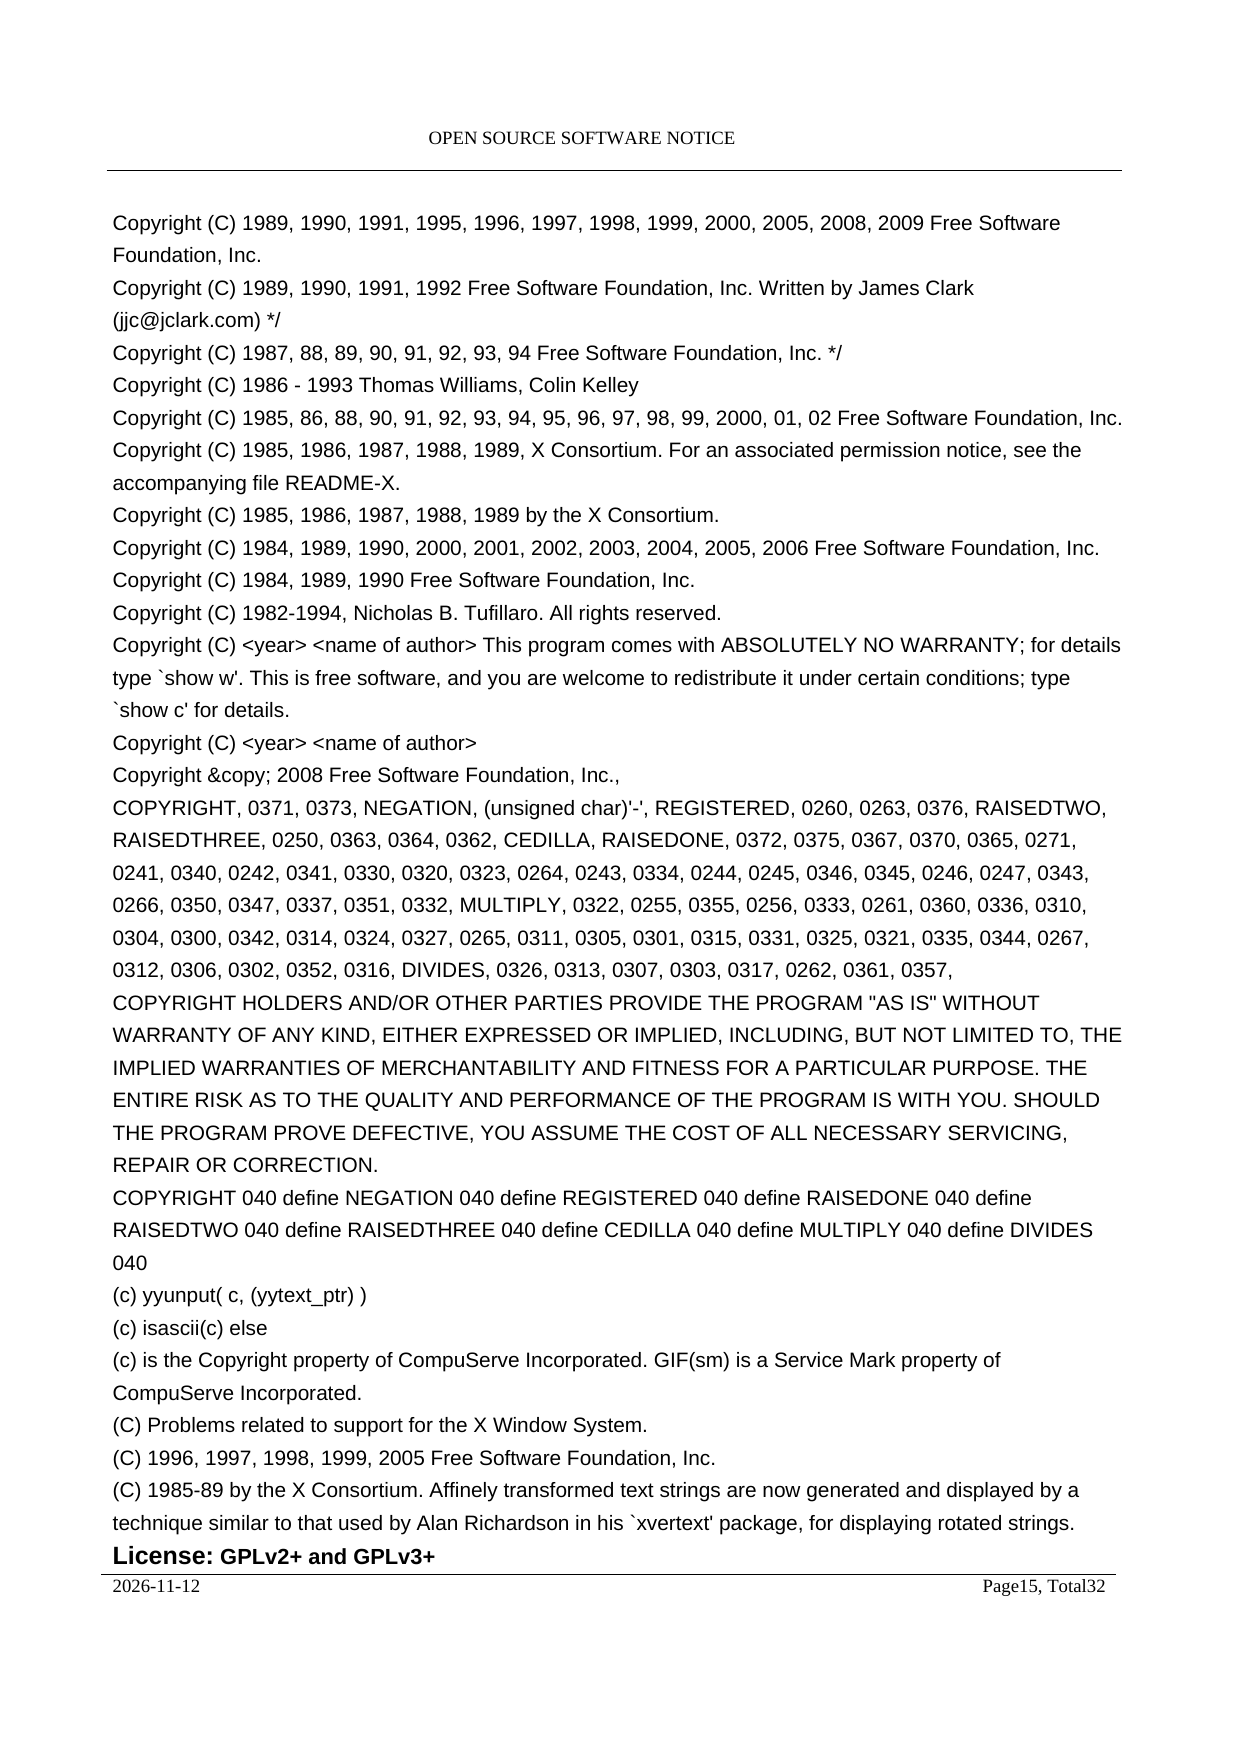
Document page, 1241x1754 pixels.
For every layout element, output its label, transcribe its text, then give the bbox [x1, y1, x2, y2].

text Copyright &copy; 2008 Free Software Foundation, Inc., [112, 759, 1128, 791]
text Copyright (C) 1989, 1990, 1991, 1995, 1996, 1997, 1998, 1999, 2000, 2005, 2008, 2009 Free Software Foundation, Inc. [112, 206, 1128, 271]
text Copyright (C) 1986 - 1993 Thomas Williams, Colin Kelley [112, 369, 1128, 401]
text COPYRIGHT 040 define NEGATION 040 define REGISTERED 040 define RAISEDONE 040 define RAISEDTWO 040 define RAISEDTHREE 040 define CEDILLA 040 define MULTIPLY 040 define DIVIDES 040 [112, 1181, 1128, 1279]
text Copyright (C) 1984, 1989, 1990 Free Software Foundation, Inc. [112, 564, 1128, 596]
text (c) is the Copyright property of CompuServe Incorporated. GIF(sm) is a Service Mark property of CompuServe Incorporated. [112, 1344, 1128, 1409]
text (C) Problems related to support for the X Window System. [112, 1409, 1128, 1441]
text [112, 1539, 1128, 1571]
text Copyright (C) 1987, 88, 89, 90, 91, 92, 93, 94 Free Software Foundation, Inc. */ [112, 336, 1128, 369]
text Copyright (C) <year> <name of author> [112, 726, 1128, 759]
text (c) isascii(c) else [112, 1311, 1128, 1344]
text (C) 1985-89 by the X Consortium. Affinely transformed text strings are now generated and displayed by a technique similar to that used by Alan Richardson in his `xvertext' package, for displaying rotated strings. [112, 1474, 1128, 1539]
text COPYRIGHT, 0371, 0373, NEGATION, (unsigned char)'-', REGISTERED, 0260, 0263, 0376, RAISEDTWO, RAISEDTHREE, 0250, 0363, 0364, 0362, CEDILLA, RAISEDONE, 0372, 0375, 0367, 0370, 0365, 0271, 0241, 0340, 0242, 0341, 0330, 0320, 0323, 0264, 0243, 0334, 0244, 0245, 0346, 0345, 0246, 0247, 0343, 0266, 0350, 0347, 0337, 0351, 0332, MULTIPLY, 0322, 0255, 0355, 0256, 0333, 0261, 0360, 0336, 0310, 0304, 0300, 0342, 0314, 0324, 0327, 0265, 0311, 0305, 0301, 0315, 0331, 0325, 0321, 0335, 0344, 0267, 0312, 0306, 0302, 0352, 0316, DIVIDES, 0326, 0313, 0307, 0303, 0317, 0262, 0361, 0357, [112, 791, 1128, 986]
text Copyright (C) 1985, 1986, 1987, 1988, 1989 by the X Consortium. [112, 499, 1128, 531]
text Copyright (C) 1982-1994, Nicholas B. Tufillaro. All rights reserved. [112, 596, 1128, 629]
text Copyright (C) 1989, 1990, 1991, 1992 Free Software Foundation, Inc. Written by James Clark (jjc@jclark.com) */ [112, 271, 1128, 336]
text COPYRIGHT HOLDERS AND/OR OTHER PARTIES PROVIDE THE PROGRAM "AS IS" WITHOUT WARRANTY OF ANY KIND, EITHER EXPRESSED OR IMPLIED, INCLUDING, BUT NOT LIMITED TO, THE IMPLIED WARRANTIES OF MERCHANTABILITY AND FITNESS FOR A PARTICULAR PURPOSE. THE ENTIRE RISK AS TO THE QUALITY AND PERFORMANCE OF THE PROGRAM IS WITH YOU. SHOULD THE PROGRAM PROVE DEFECTIVE, YOU ASSUME THE COST OF ALL NECESSARY SERVICING, REPAIR OR CORRECTION. [112, 986, 1128, 1181]
text (c) yyunput( c, (yytext_ptr) ) [112, 1279, 1128, 1311]
text Copyright (C) 1985, 86, 88, 90, 91, 92, 93, 94, 95, 96, 97, 98, 99, 2000, 01, 02 Free Software Foundation, Inc. [112, 401, 1128, 434]
text Copyright (C) 1984, 1989, 1990, 2000, 2001, 2002, 2003, 2004, 2005, 2006 Free Software Foundation, Inc. [112, 531, 1128, 564]
text Copyright (C) 1985, 1986, 1987, 1988, 1989, X Consortium. For an associated permission notice, see the accompanying file README-X. [112, 434, 1128, 499]
text (C) 1996, 1997, 1998, 1999, 2005 Free Software Foundation, Inc. [112, 1441, 1128, 1474]
text Copyright (C) <year> <name of author> This program comes with ABSOLUTELY NO WARRANTY; for details type `show w'. This is free software, and you are welcome to redistribute it under certain conditions; type `show c' for details. [112, 629, 1128, 726]
